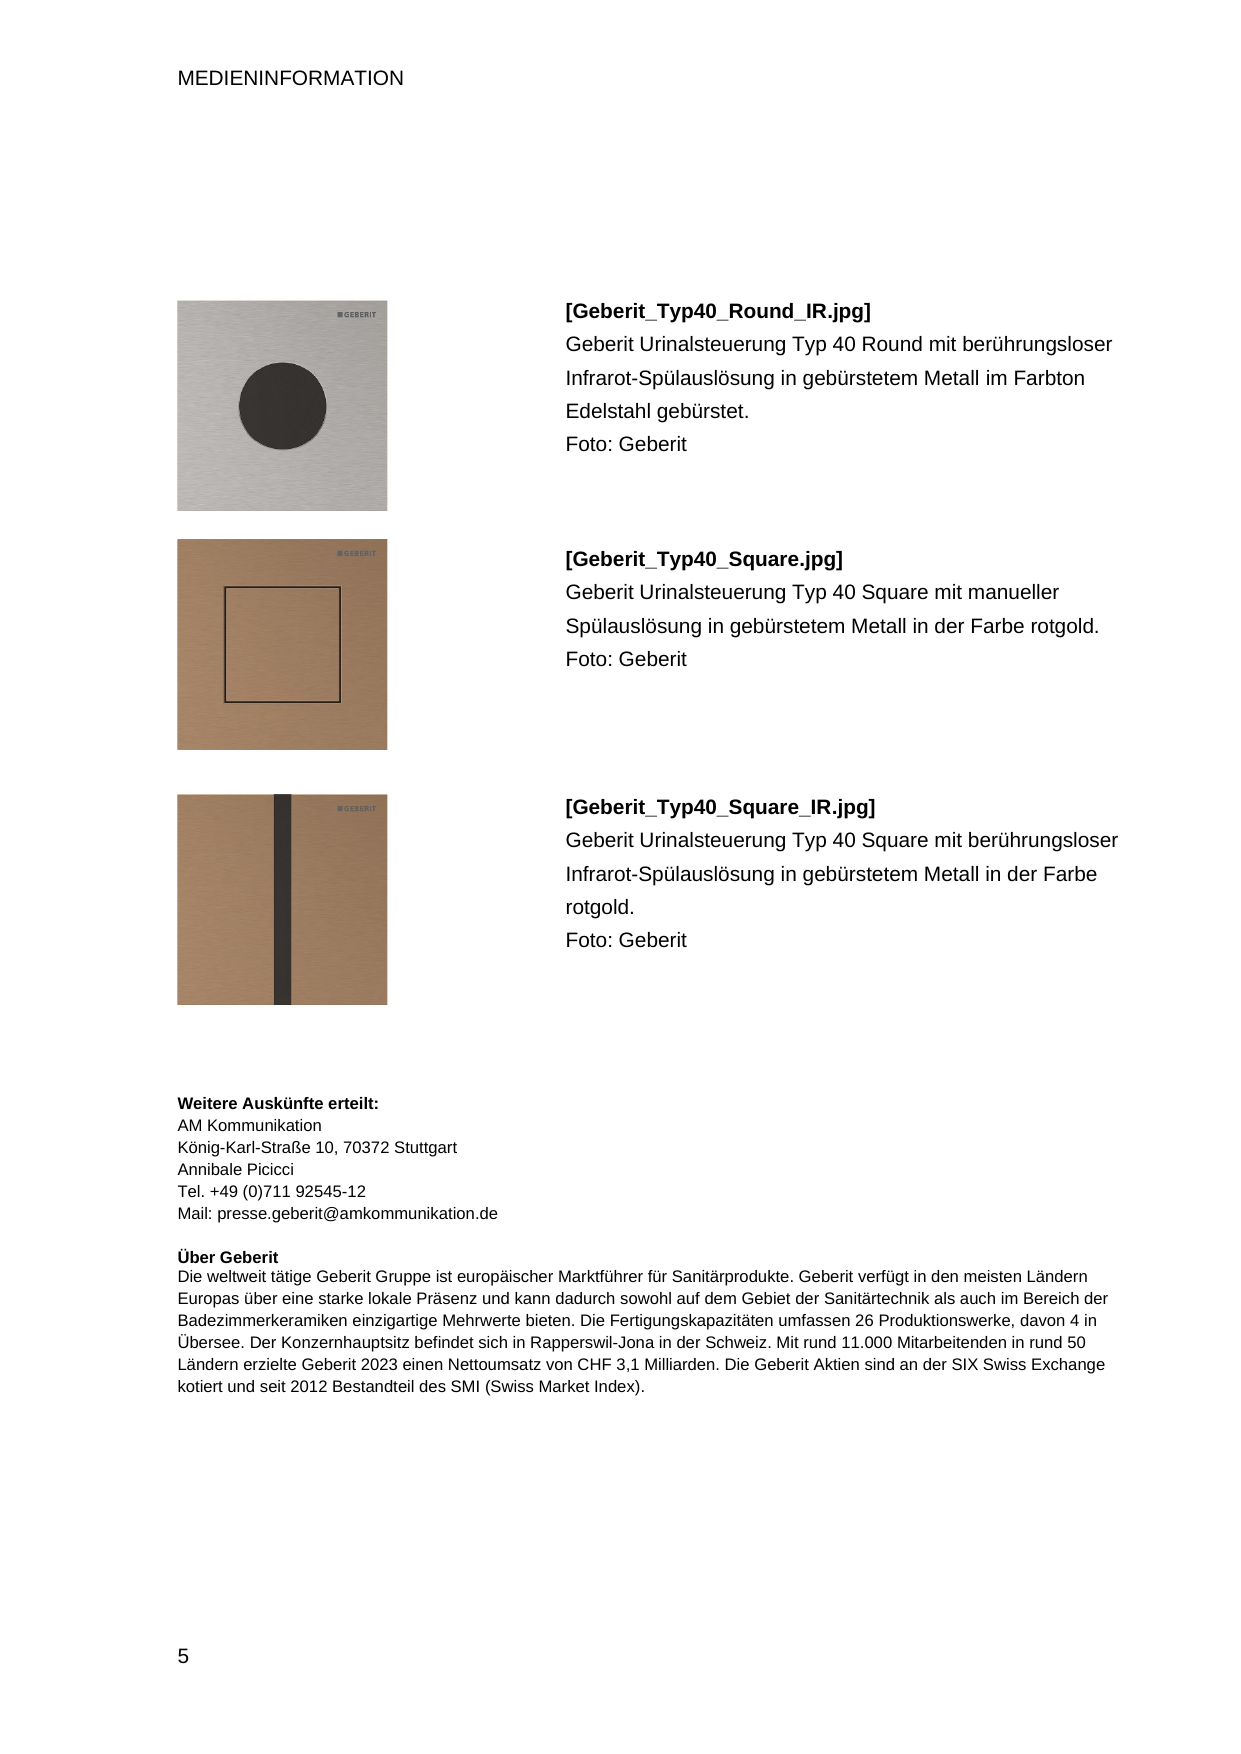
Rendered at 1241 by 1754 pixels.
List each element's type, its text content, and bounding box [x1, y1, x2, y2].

picture [177, 794, 388, 1005]
text AM Kommunikation König-Karl-Straße 10, 70372 Stuttgart Annibale Picicci [177, 1116, 1137, 1179]
table_cell [Geberit_Typ40_Round_IR.jpg] Geberit Urinalsteuerung Typ 40 Round mit berührungsloser Infrarot-Spülauslösung in gebürstetem Metall im Farbton Edelstahl gebürstet. Foto: Geberit [554, 292, 1137, 540]
picture [177, 539, 388, 750]
table_cell [177, 788, 554, 1036]
table_cell [177, 292, 554, 540]
text Über Geberit [177, 1248, 1137, 1267]
table_cell [177, 540, 554, 788]
text Mail: presse.geberit@amkommunikation.de [177, 1204, 1137, 1245]
table_cell [Geberit_Typ40_Square_IR.jpg] Geberit Urinalsteuerung Typ 40 Square mit berührungsloser Infrarot-Spülauslösung in gebürstetem Metall in der Farbe rotgold. Foto: Geberit [554, 788, 1137, 1036]
text Tel. +49 (0)711 92545-12 [177, 1182, 1137, 1201]
text Die weltweit tätige Geberit Gruppe ist europäischer Marktführer für Sanitärprodukte. Geberit verfügt in den meisten Ländern Europas über eine starke lokale Präsenz und kann dadurch sowohl auf dem Gebiet der Sanitärtechnik als auch im Bereich der Badezimmerkeramiken einzigartige Mehrwerte bieten. Die Fertigungskapazitäten umfassen 26 Produktionswerke, davon 4 in Übersee. Der Konzernhauptsitz befindet sich in Rapperswil-Jona in der Schweiz. Mit rund 11.000 Mitarbeitenden in rund 50 Ländern erzielte Geberit 2023 einen Nettoumsatz von CHF 3,1 Milliarden. Die Geberit Aktien sind an der SIX Swiss Exchange kotiert und seit 2012 Bestandteil des SMI (Swiss Market Index). [177, 1267, 1137, 1396]
picture [177, 300, 388, 511]
table_cell [Geberit_Typ40_Square.jpg] Geberit Urinalsteuerung Typ 40 Square mit manueller Spülauslösung in gebürstetem Metall in der Farbe rotgold. Foto: Geberit [554, 540, 1137, 788]
text Weitere Auskünfte erteilt: [177, 1094, 1137, 1113]
